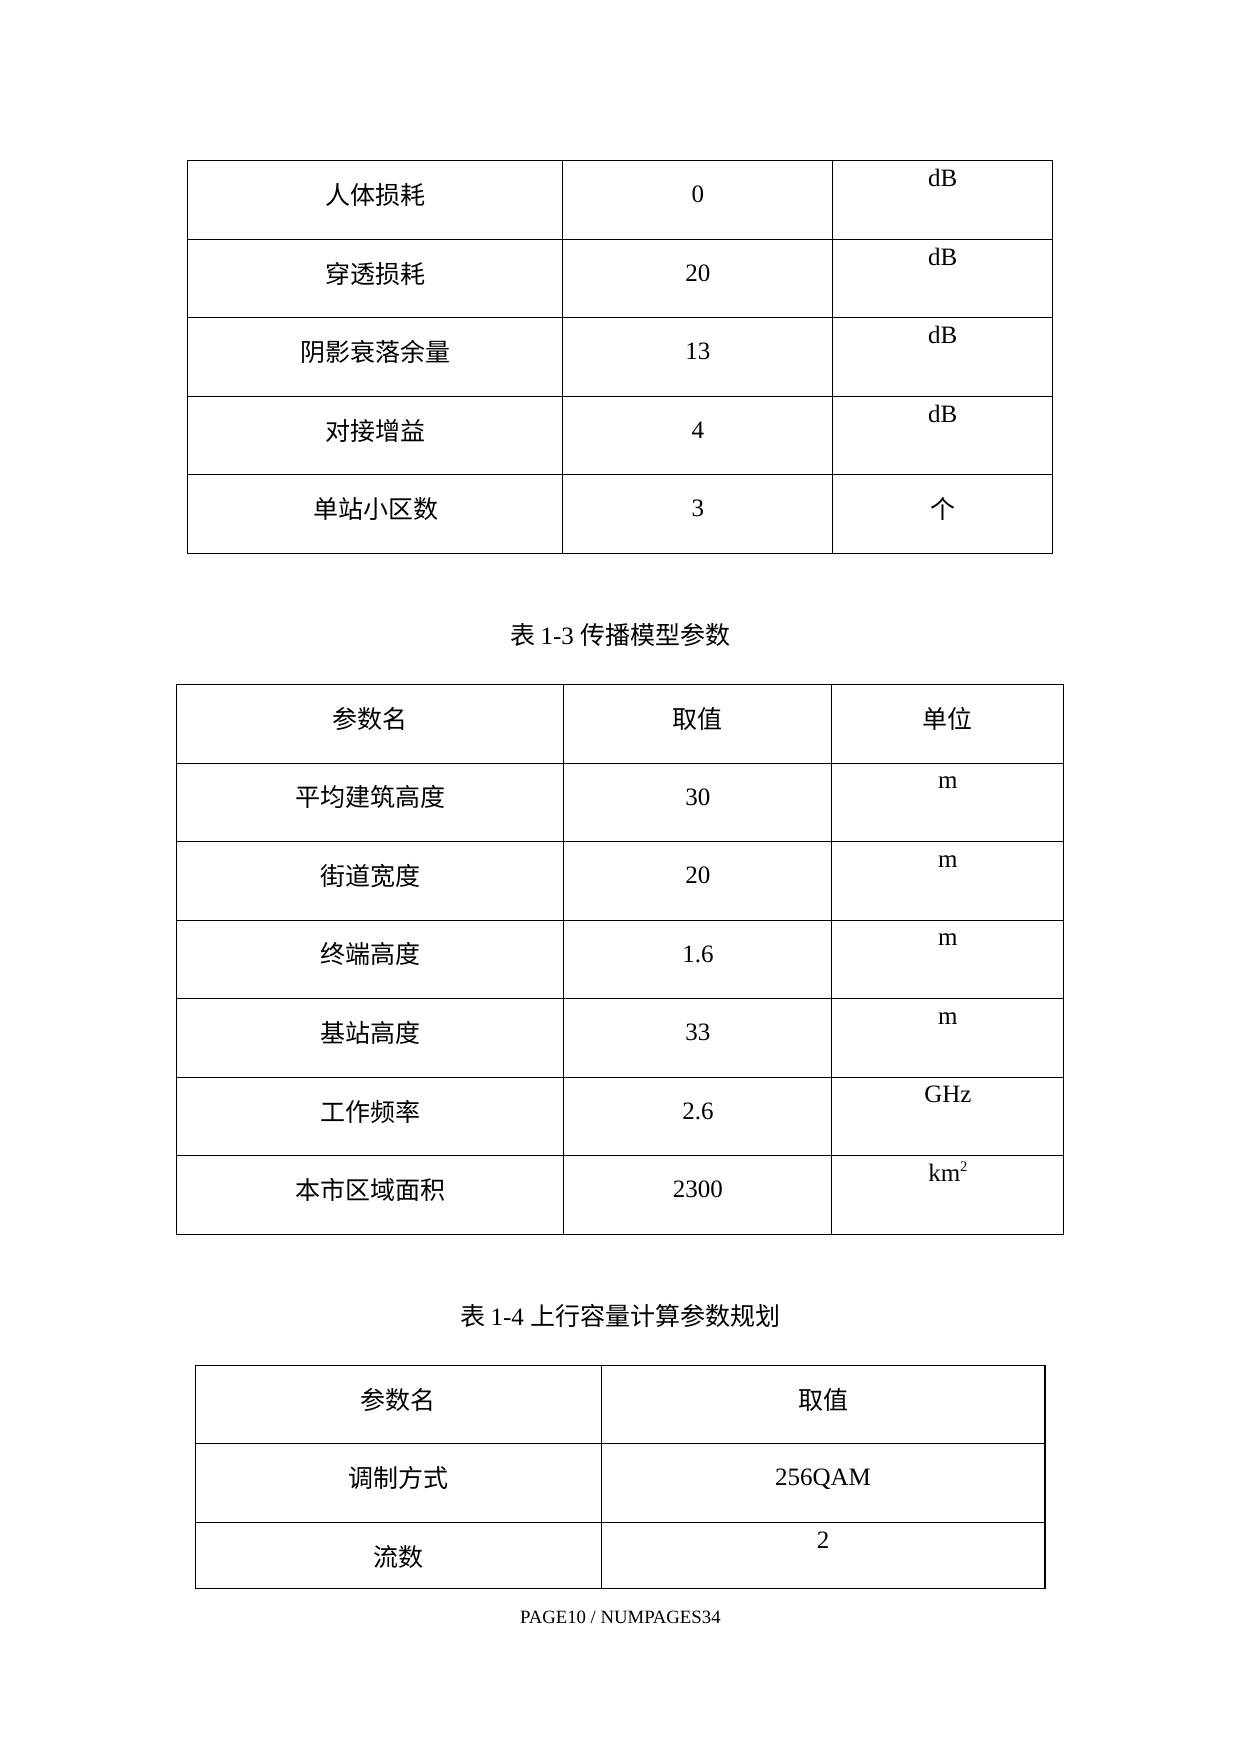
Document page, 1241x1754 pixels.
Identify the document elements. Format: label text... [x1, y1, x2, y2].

table_cell 1.6 [564, 921, 831, 998]
table_cell 平均建筑高度 [177, 764, 563, 841]
table_cell GHz [832, 1078, 1063, 1155]
table_cell 0 [563, 161, 832, 239]
table_cell 穿透损耗 [188, 240, 562, 317]
table_header 单位 [832, 685, 1063, 762]
table_cell 30 [564, 764, 831, 841]
table_cell dB [833, 318, 1052, 396]
table_cell 20 [563, 240, 832, 317]
table_cell 4 [563, 397, 832, 474]
table_cell 256QAM [602, 1444, 1044, 1522]
table_cell 个 [833, 475, 1052, 553]
table_cell 2.6 [564, 1078, 831, 1155]
table_cell 20 [564, 842, 831, 919]
table_cell 阴影衰落余量 [188, 318, 562, 396]
table_cell 调制方式 [196, 1444, 601, 1522]
table_cell 33 [564, 999, 831, 1077]
table_cell 2300 [564, 1156, 831, 1234]
table_cell m [832, 921, 1063, 998]
text 表1-3 传播模型参数 [187, 601, 1053, 666]
table_cell 对接增益 [188, 397, 562, 474]
table_cell 13 [563, 318, 832, 396]
table_cell km2 [832, 1156, 1063, 1234]
table_cell 2 [602, 1523, 1044, 1588]
table_cell 基站高度 [177, 999, 563, 1077]
table_cell 本市区域面积 [177, 1156, 563, 1234]
table_cell 3 [563, 475, 832, 553]
text 表1-4 上行容量计算参数规划 [187, 1282, 1053, 1347]
table_cell dB [833, 161, 1052, 239]
table_cell 流数 [196, 1523, 601, 1588]
table_header 参数名 [177, 685, 563, 762]
table_header 取值 [564, 685, 831, 762]
table_cell 终端高度 [177, 921, 563, 998]
table_header 取值 [602, 1366, 1044, 1443]
table_cell dB [833, 397, 1052, 474]
table_cell 人体损耗 [188, 161, 562, 239]
table_cell m [832, 999, 1063, 1077]
table_cell dB [833, 240, 1052, 317]
table_cell m [832, 764, 1063, 841]
table_cell 街道宽度 [177, 842, 563, 919]
table_cell 工作频率 [177, 1078, 563, 1155]
table_header 参数名 [196, 1366, 601, 1443]
table_cell 单站小区数 [188, 475, 562, 553]
table_cell m [832, 842, 1063, 919]
